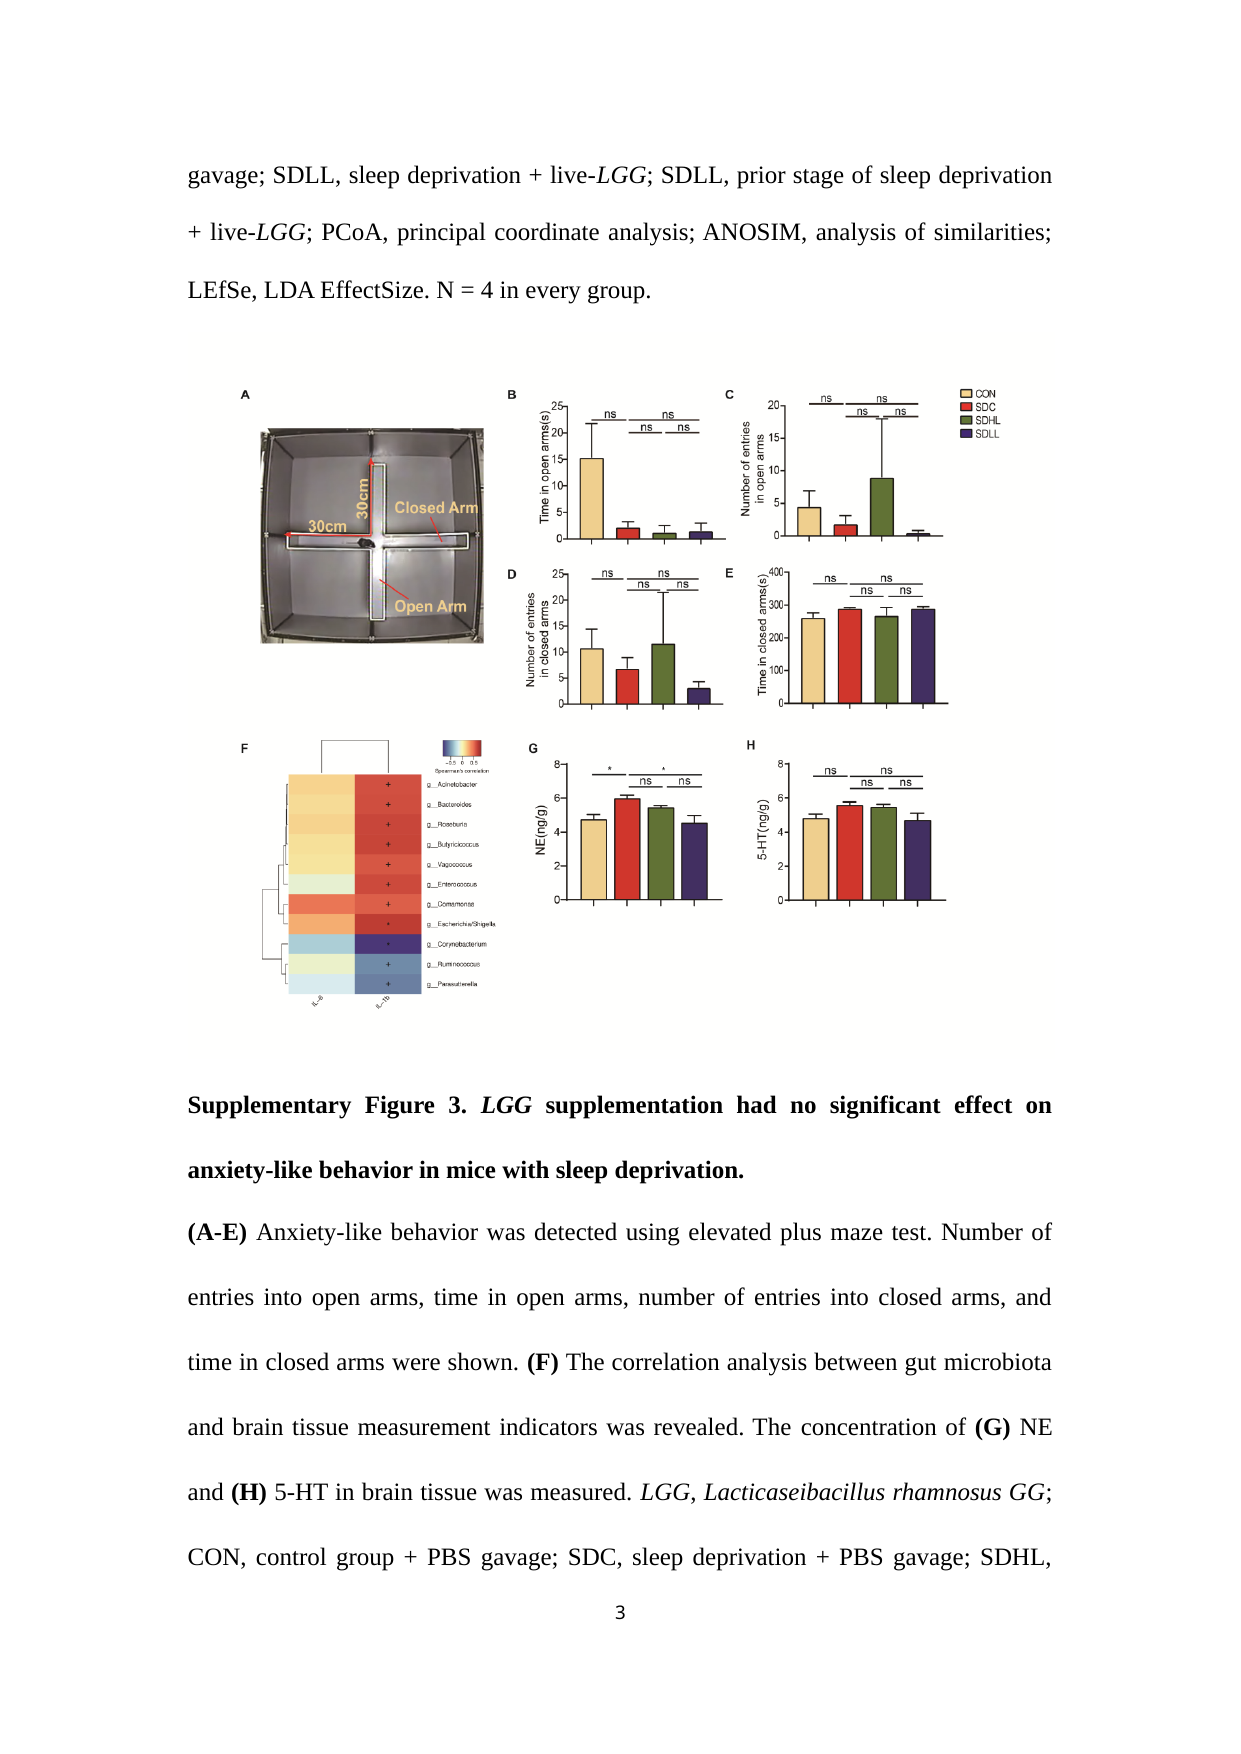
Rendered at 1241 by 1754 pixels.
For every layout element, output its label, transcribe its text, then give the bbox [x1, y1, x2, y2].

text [187, 160, 1053, 303]
picture [187, 332, 1056, 1059]
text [187, 1215, 1053, 1572]
text Supplementary Figure 3. LGG supplementation had no significant effect on anxiety-like behavior in mice with sleep deprivation. [187, 1088, 1053, 1186]
